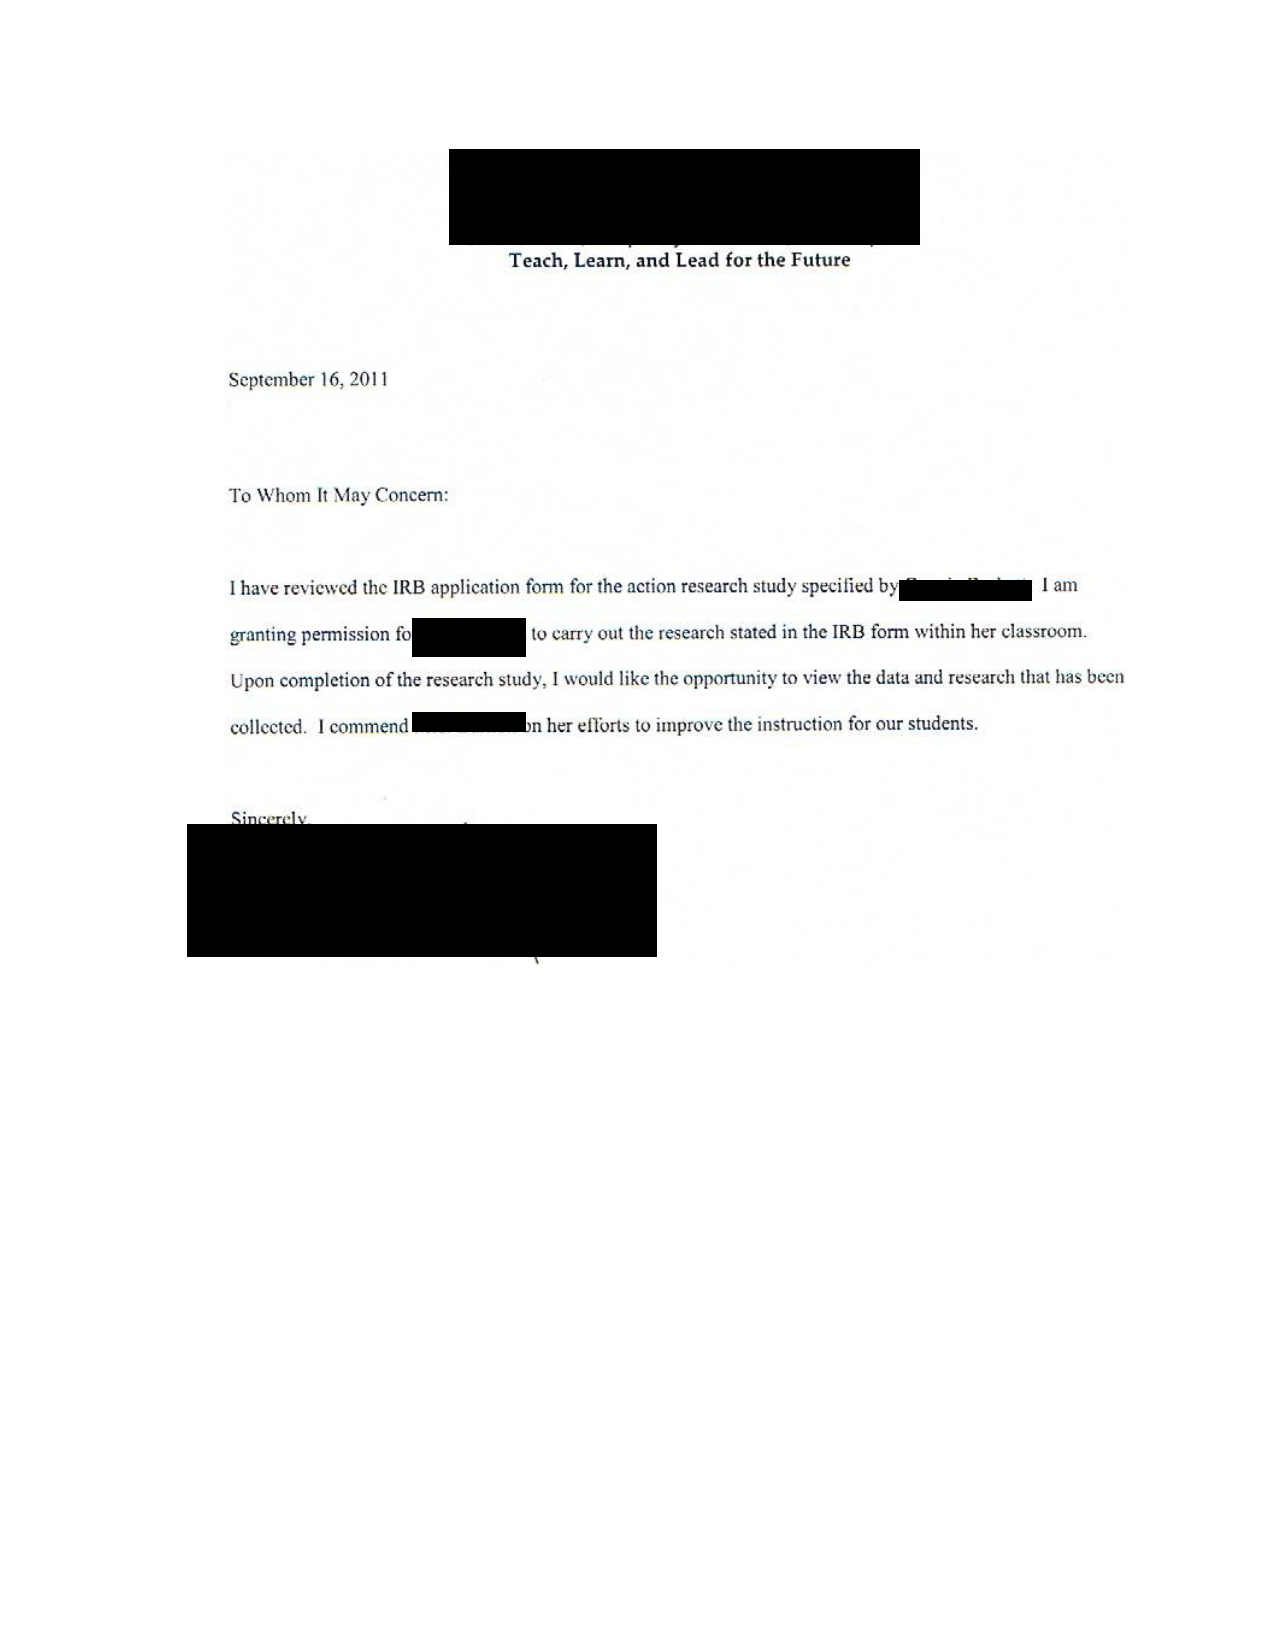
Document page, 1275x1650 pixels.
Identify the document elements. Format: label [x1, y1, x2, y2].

picture [225, 150, 1125, 966]
